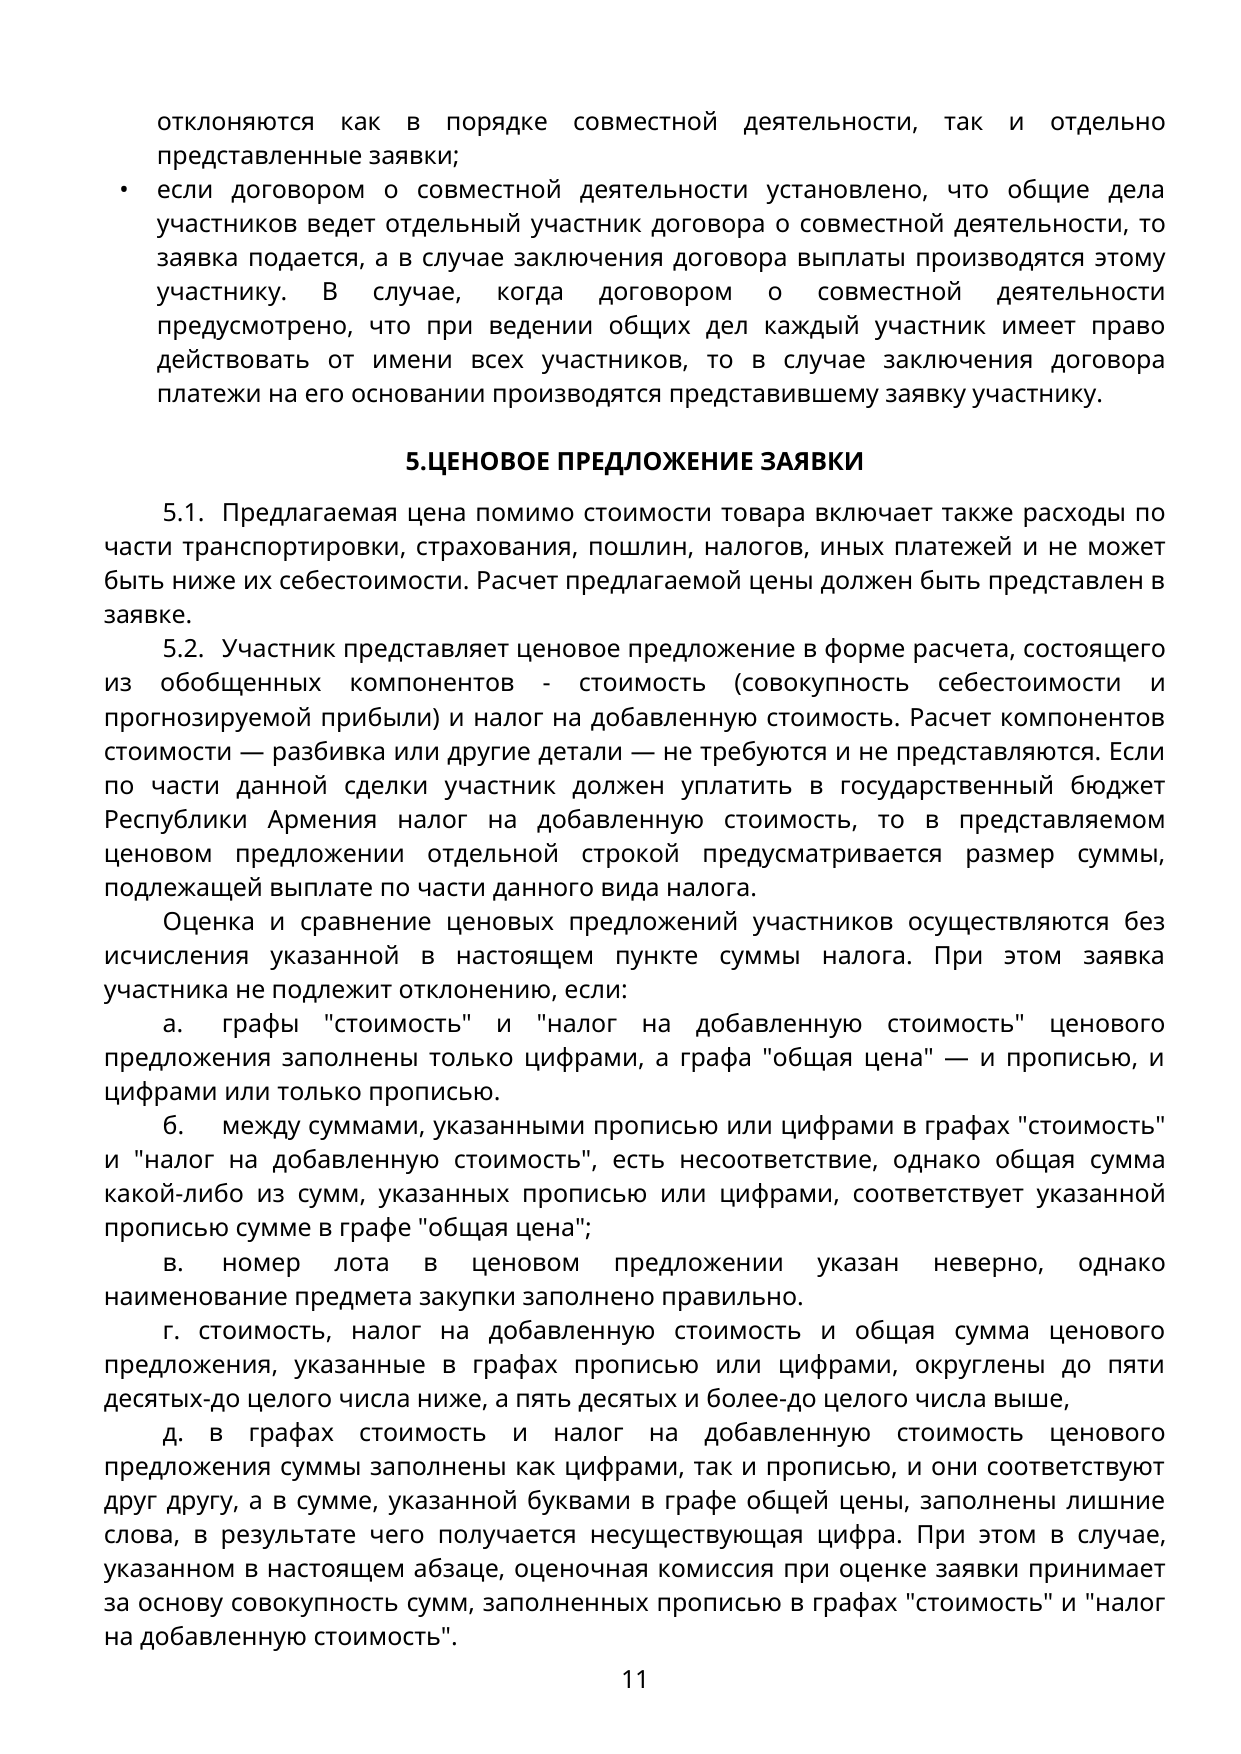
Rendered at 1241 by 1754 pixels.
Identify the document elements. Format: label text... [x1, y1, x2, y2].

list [119, 103, 1167, 172]
text а. графы "стоимость" и "налог на добавленную стоимость" ценового предложения заполнены только цифрами, а графа "общая цена" — и прописью, и цифрами или только прописью. [103, 1006, 1167, 1108]
text д. в графах стоимость и налог на добавленную стоимость ценового предложения суммы заполнены как цифрами, так и прописью, и они соответствуют друг другу, а в сумме, указанной буквами в графе общей цены, заполнены лишние слова, в результате чего получается несуществующая цифра. При этом в случае, указанном в настоящем абзаце, оценочная комиссия при оценке заявки принимает за основу совокупность сумм, заполненных прописью в графах "стоимость" и "налог на добавленную стоимость". [103, 1414, 1167, 1653]
text б. между суммами, указанными прописью или цифрами в графах "стоимость" и "налог на добавленную стоимость", есть несоответствие, однако общая сумма какой-либо из сумм, указанных прописью или цифрами, соответствует указанной прописью сумме в графе "общая цена"; [103, 1108, 1167, 1244]
text г. стоимость, налог на добавленную стоимость и общая сумма ценового предложения, указанные в графах прописью или цифрами, округлены до пяти десятых-до целого числа ниже, а пять десятых и более-до целого числа выше, [103, 1312, 1167, 1414]
text 5.ЦЕНОВОЕ ПРЕДЛОЖЕНИЕ ЗАЯВКИ [103, 444, 1167, 478]
text в. номер лота в ценовом предложении указан неверно, однако наименование предмета закупки заполнено правильно. [103, 1244, 1167, 1312]
text Оценка и сравнение ценовых предложений участников осуществляются без исчисления указанной в настоящем пункте суммы налога. При этом заявка участника не подлежит отклонению, если: [103, 903, 1167, 1006]
list если договором о совместной деятельности установлено, что общие дела участников ведет отдельный участник договора о совместной деятельности, то заявка подается, а в случае заключения договора выплаты производятся этому участнику. В случае, когда договором о совместной деятельности предусмотрено, что при ведении общих дел каждый участник имеет право действовать от имени всех участников, то в случае заключения договора платежи на его основании производятся представившему заявку участнику. [119, 172, 1167, 410]
text 5.1. Предлагаемая цена помимо стоимости товара включает также расходы по части транспортировки, страхования, пошлин, налогов, иных платежей и не может быть ниже их себестоимости. Расчет предлагаемой цены должен быть представлен в заявке. [103, 495, 1167, 631]
text 5.2. Участник представляет ценовое предложение в форме расчета, состоящего из обобщенных компонентов - стоимость (совокупность себестоимости и прогнозируемой прибыли) и налог на добавленную стоимость. Расчет компонентов стоимости — разбивка или другие детали — не требуются и не представляются. Если по части данной сделки участник должен уплатить в государственный бюджет Республики Армения налог на добавленную стоимость, то в представляемом ценовом предложении отдельной строкой предусматривается размер суммы, подлежащей выплате по части данного вида налога. [103, 631, 1167, 903]
